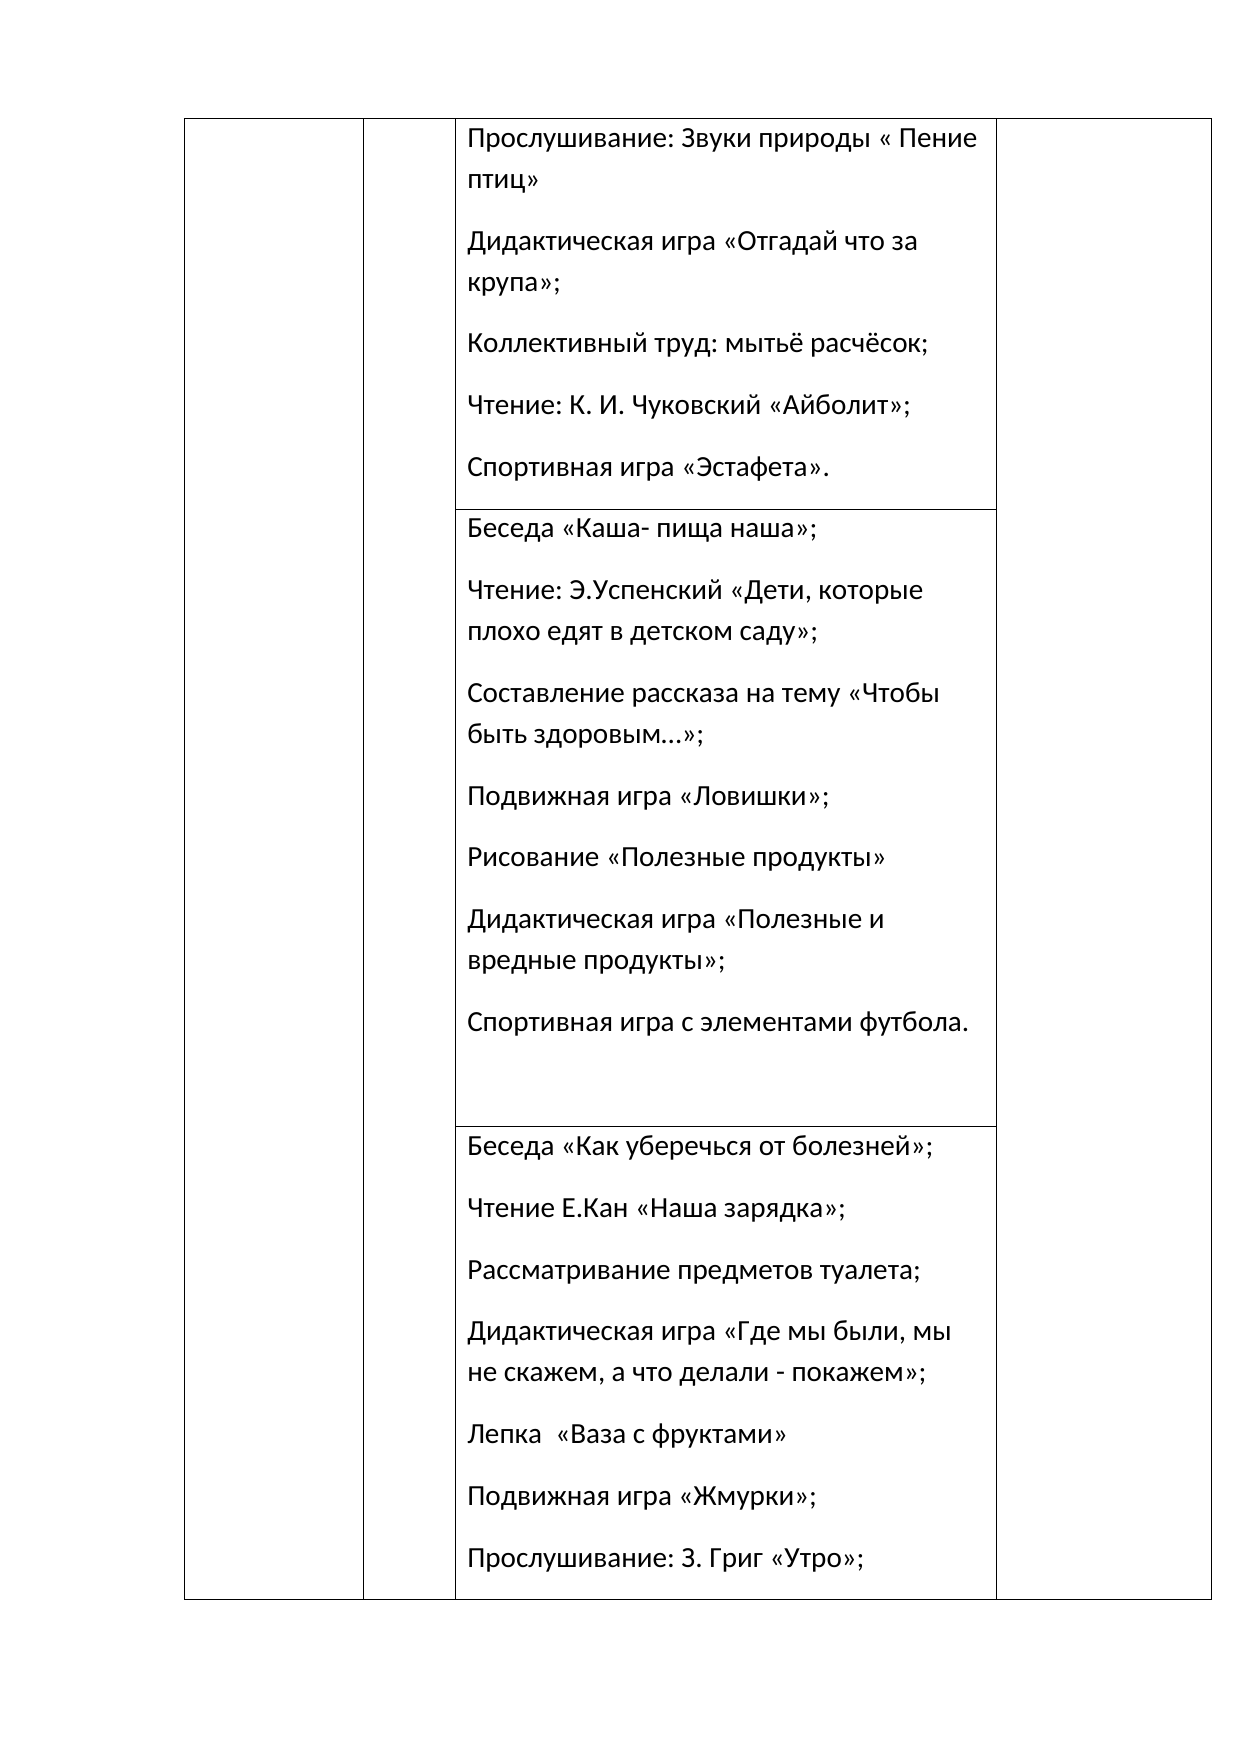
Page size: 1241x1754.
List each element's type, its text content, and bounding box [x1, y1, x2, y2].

table_cell Беседа «Каша- пища наша»; Чтение: Э.Успенский «Дети, которые плохо едят в детском саду»; Составление рассказа на тему «Чтобы быть здоровым…»; Подвижная игра «Ловишки»; Рисование «Полезные продукты» Дидактическая игра «Полезные и вредные продукты»; Спортивная игра с элементами футбола. [456, 510, 996, 1126]
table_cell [456, 119, 996, 508]
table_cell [456, 1127, 996, 1599]
